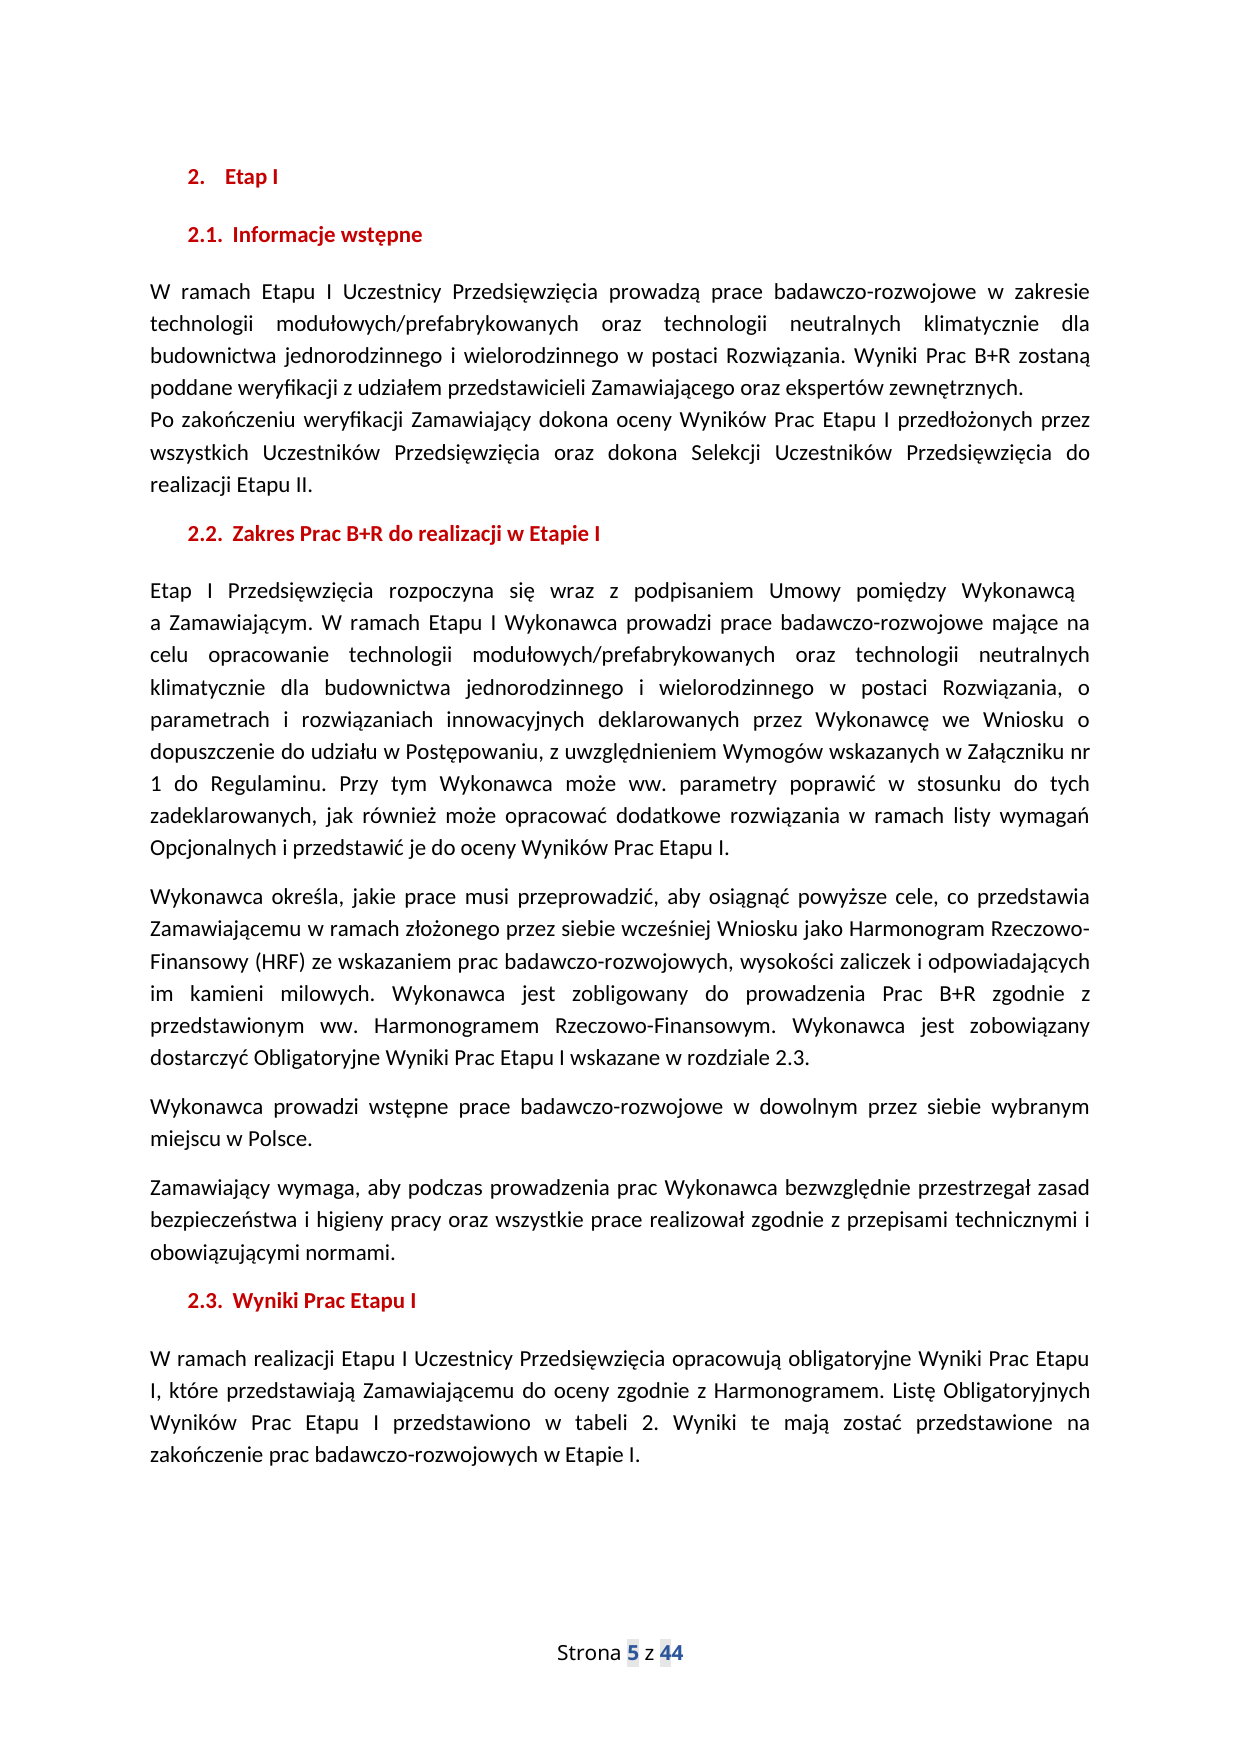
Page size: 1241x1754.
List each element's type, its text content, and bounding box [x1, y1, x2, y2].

text Wykonawca prowadzi wstępne prace badawczo-rozwojowe w dowolnym przez siebie wybranym miejscu w Polsce. [150, 1092, 1090, 1152]
text W ramach Etapu I Uczestnicy Przedsięwzięcia prowadzą prace badawczo-rozwojowe w zakresie technologii modułowych/prefabrykowanych oraz technologii neutralnych klimatycznie dla budownictwa jednorodzinnego i wielorodzinnego w postaci Rozwiązania. Wyniki Prac B+R zostaną poddane weryfikacji z udziałem przedstawicieli Zamawiającego oraz ekspertów zewnętrznych. [150, 277, 1090, 401]
subtitle Informacje wstępne [187, 220, 1090, 248]
subtitle Wyniki Prac Etapu I [187, 1286, 1090, 1314]
text Etap I Przedsięwzięcia rozpoczyna się wraz z podpisaniem Umowy pomiędzy Wykonawcą a Zamawiającym. W ramach Etapu I Wykonawca prowadzi prace badawczo-rozwojowe mające na celu opracowanie technologii modułowych/prefabrykowanych oraz technologii neutralnych klimatycznie dla budownictwa jednorodzinnego i wielorodzinnego w postaci Rozwiązania, o parametrach i rozwiązaniach innowacyjnych deklarowanych przez Wykonawcę we Wniosku o dopuszczenie do udziału w Postępowaniu, z uwzględnieniem Wymogów wskazanych w Załączniku nr 1 do Regulaminu. Przy tym Wykonawca może ww. parametry poprawić w stosunku do tych zadeklarowanych, jak również może opracować dodatkowe rozwiązania w ramach listy wymagań Opcjonalnych i przedstawić je do oceny Wyników Prac Etapu I. [150, 576, 1090, 862]
text Po zakończeniu weryfikacji Zamawiający dokona oceny Wyników Prac Etapu I przedłożonych przez wszystkich Uczestników Przedsięwzięcia oraz dokona Selekcji Uczestników Przedsięwzięcia do realizacji Etapu II. [150, 406, 1090, 498]
text Zamawiający wymaga, aby podczas prowadzenia prac Wykonawca bezwzględnie przestrzegał zasad bezpieczeństwa i higieny pracy oraz wszystkie prace realizował zgodnie z przepisami technicznymi i obowiązującymi normami. [150, 1173, 1090, 1266]
text Wykonawca określa, jakie prace musi przeprowadzić, aby osiągnąć powyższe cele, co przedstawia Zamawiającemu w ramach złożonego przez siebie wcześniej Wniosku jako Harmonogram Rzeczowo-Finansowy (HRF) ze wskazaniem prac badawczo-rozwojowych, wysokości zaliczek i odpowiadających im kamieni milowych. Wykonawca jest zobligowany do prowadzenia Prac B+R zgodnie z przedstawionym ww. Harmonogramem Rzeczowo-Finansowym. Wykonawca jest zobowiązany dostarczyć Obligatoryjne Wyniki Prac Etapu I wskazane w rozdziale 2.3. [150, 882, 1090, 1071]
subtitle Zakres Prac B+R do realizacji w Etapie I [187, 519, 1090, 547]
text W ramach realizacji Etapu I Uczestnicy Przedsięwzięcia opracowują obligatoryjne Wyniki Prac Etapu I, które przedstawiają Zamawiającemu do oceny zgodnie z Harmonogramem. Listę Obligatoryjnych Wyników Prac Etapu I przedstawiono w tabeli 2. Wyniki te mają zostać przedstawione na zakończenie prac badawczo-rozwojowych w Etapie I. [150, 1344, 1090, 1468]
subtitle Etap I [187, 162, 1090, 191]
